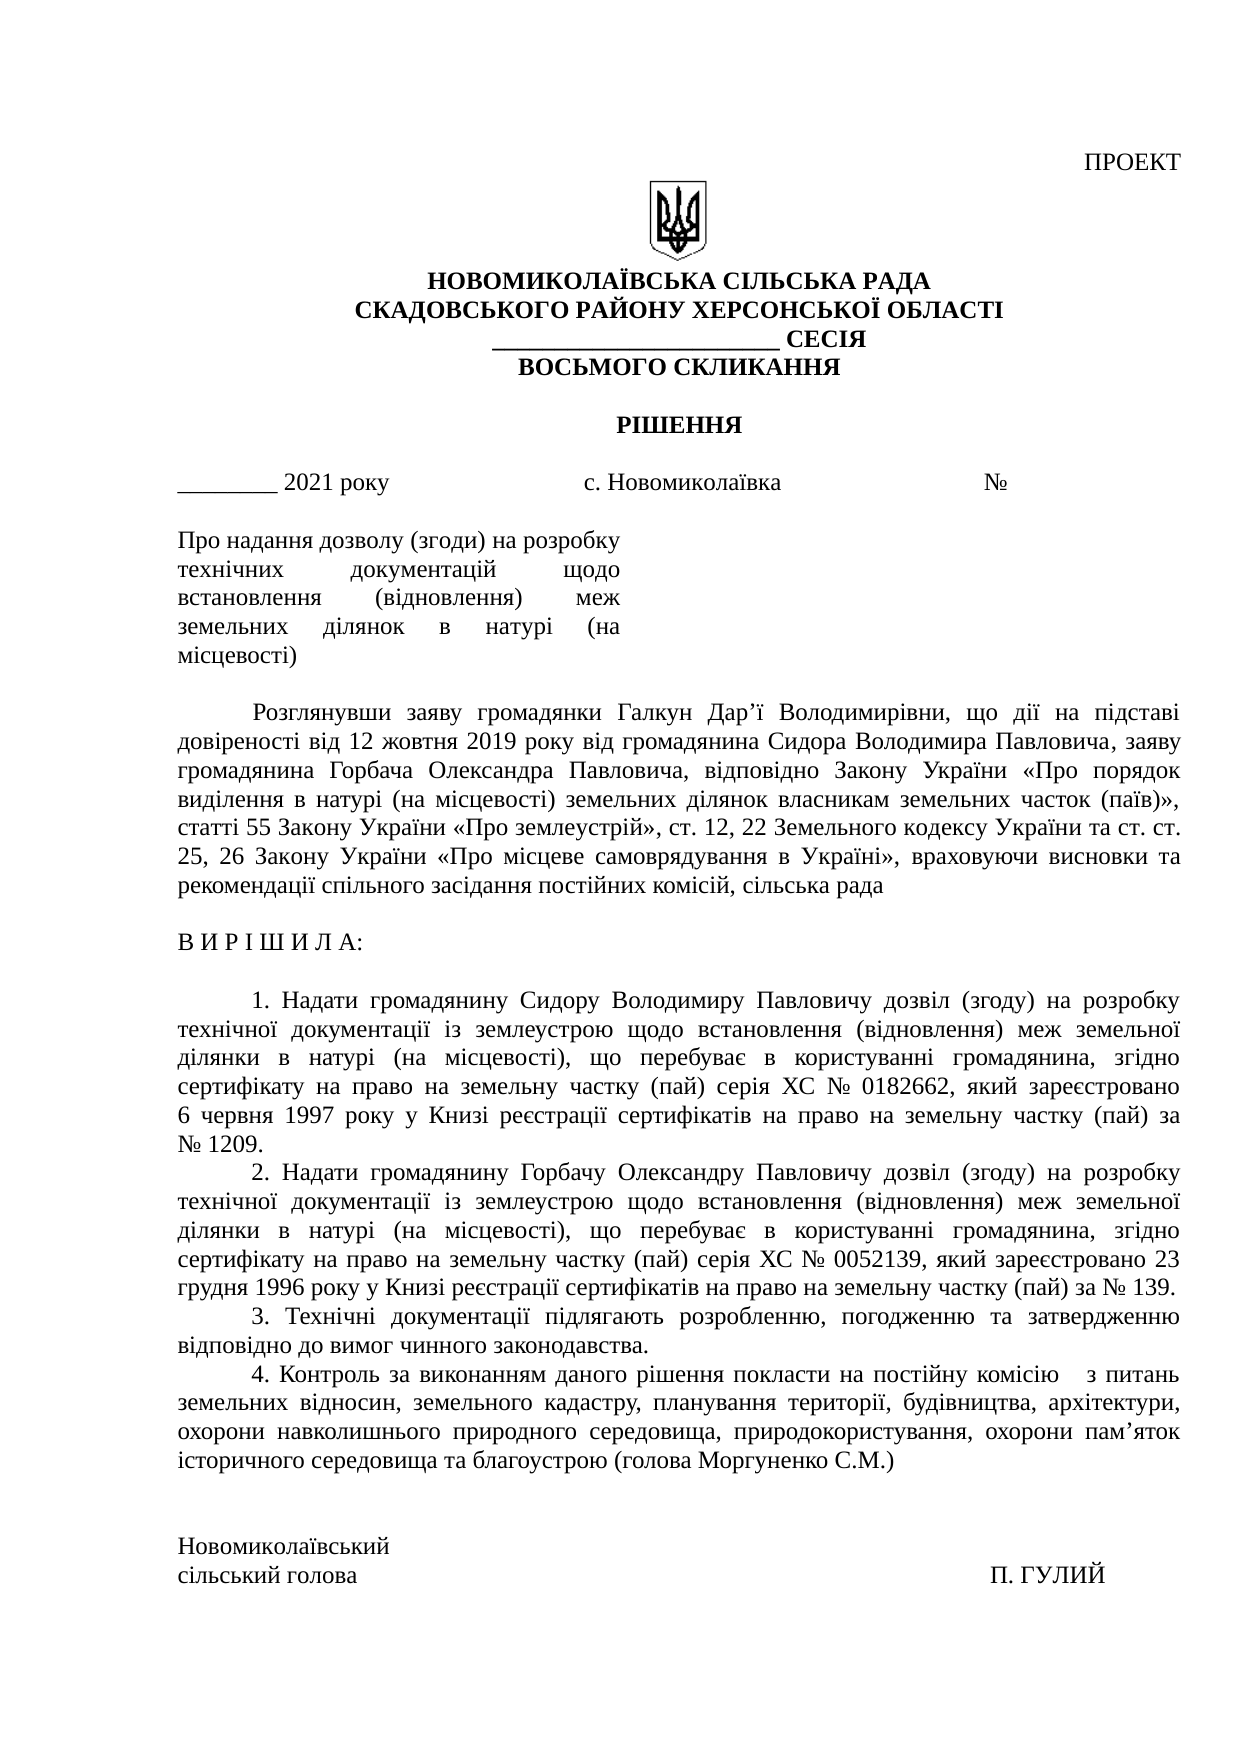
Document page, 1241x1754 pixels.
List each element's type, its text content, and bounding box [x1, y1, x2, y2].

text 1. Надати громадянину Сидору Володимиру Павловичу дозвіл (згоду) на розробку технічної документації із землеустрою щодо встановлення (відновлення) меж земельної ділянки в натурі (на місцевості), що перебуває в користуванні громадянина, згідно сертифікату на право на земельну частку (пай) серія ХС № 0182662, який зареєстровано 6 червня 1997 року у Книзі реєстрації сертифікатів на право на земельну частку (пай) за № 1209. [177, 985, 1181, 1157]
text НОВОМИКОЛАЇВСЬКА СІЛЬСЬКА РАДА [177, 266, 1181, 295]
text РІШЕННЯ [177, 410, 1181, 439]
text 2. Надати громадянину Горбачу Олександру Павловичу дозвіл (згоду) на розробку технічної документації із землеустрою щодо встановлення (відновлення) меж земельної ділянки в натурі (на місцевості), що перебуває в користуванні громадянина, згідно сертифікату на право на земельну частку (пай) серія ХС № 0052139, який зареєстровано 23 грудня 1996 року у Книзі реєстрації сертифікатів на право на земельну частку (пай) за № 139. [177, 1157, 1181, 1301]
text Новомиколаївський [177, 1531, 1181, 1560]
text ПРОЕКТ [177, 147, 1181, 176]
text сільський голова П. ГУЛИЙ [177, 1560, 1181, 1589]
text Про надання дозволу (згоди) на розробку технічних документацій щодо встановлення (відновлення) меж земельних ділянок в натурі (на місцевості) [177, 525, 620, 669]
text _______________________ СЕСІЯ [177, 324, 1181, 352]
text ВОСЬМОГО СКЛИКАННЯ [177, 352, 1181, 381]
text В И Р І Ш И Л А: [177, 927, 1181, 956]
text 4. Контроль за виконанням даного рішення покласти на постійну комісію з питань земельних відносин, земельного кадастру, планування території, будівництва, архітектури, охорони навколишнього природного середовища, природокористування, охорони пам’яток історичного середовища та благоустрою (голова Моргуненко С.М.) [177, 1359, 1181, 1474]
text ________ 2021 року с. Новомиколаївка № [177, 467, 1181, 496]
text СКАДОВСЬКОГО РАЙОНУ ХЕРСОНСЬКОЇ ОБЛАСТІ [177, 295, 1181, 324]
text Розглянувши заяву громадянки Галкун Дар’ї Володимирівни, що дії на підставі довіреності від 12 жовтня 2019 року від громадянина Сидора Володимира Павловича, заяву громадянина Горбача Олександра Павловича, відповідно Закону України «Про порядок виділення в натурі (на місцевості) земельних ділянок власникам земельних часток (паїв)», статті 55 Закону України «Про землеустрій», ст. 12, 22 Земельного кодексу України та ст. ст. 25, 26 Закону України «Про місцеве самоврядування в Україні», враховуючи висновки та рекомендації спільного засідання постійних комісій, сільська рада [177, 697, 1181, 899]
text 3. Технічні документації підлягають розробленню, погодженню та затвердженню відповідно до вимог чинного законодавства. [177, 1301, 1181, 1359]
